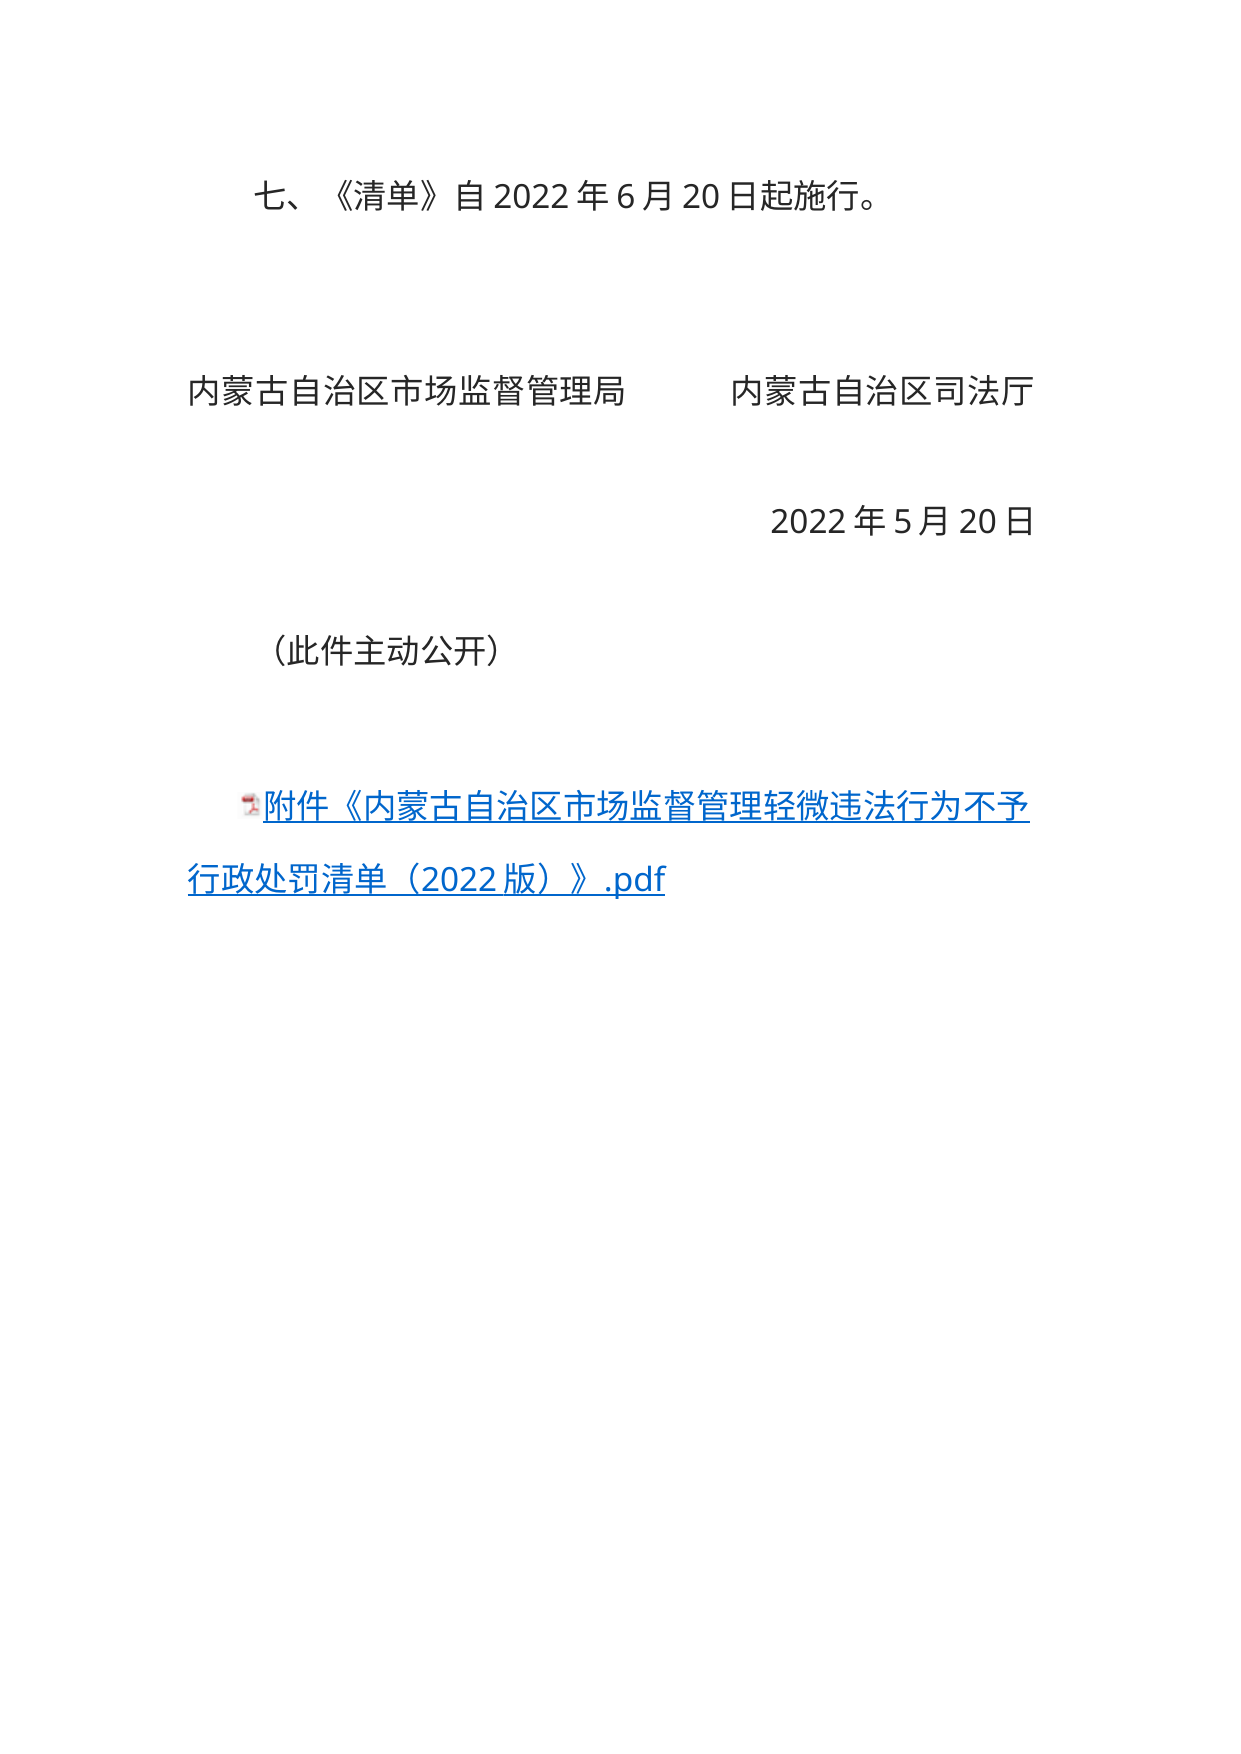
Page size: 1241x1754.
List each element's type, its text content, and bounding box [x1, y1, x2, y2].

text （此件主动公开） [187, 617, 1053, 682]
text 七、《清单》自2022年6月20日起施行。 [187, 162, 1053, 227]
text 附件《内蒙古自治区市场监督管理轻微违法行为不予行政处罚清单（2022版）》.pdf [187, 779, 1053, 909]
text 2022年5月20日 [187, 487, 1053, 552]
text 内蒙古自治区市场监督管理局 内蒙古自治区司法厅 [187, 357, 1053, 487]
picture [237, 792, 263, 819]
